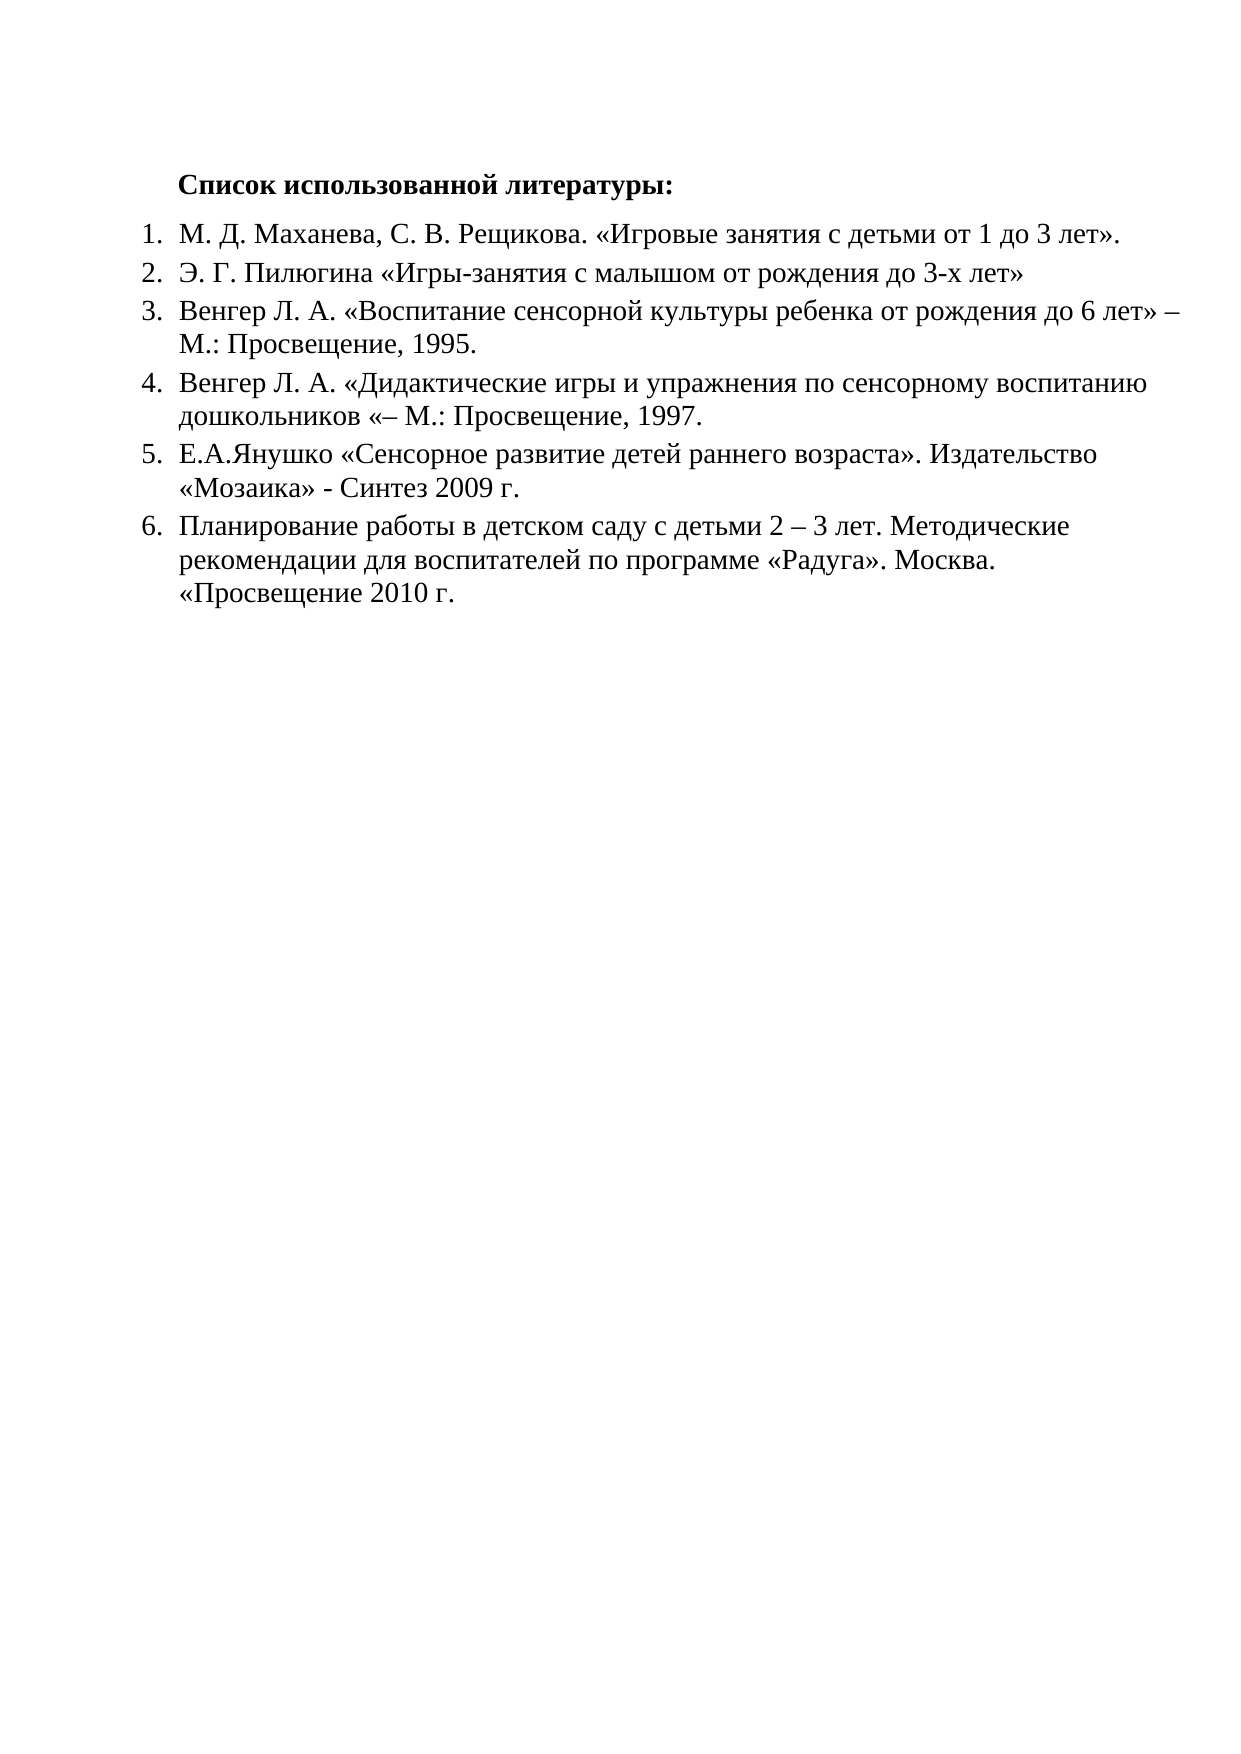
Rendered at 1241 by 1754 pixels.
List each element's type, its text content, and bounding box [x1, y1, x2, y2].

list Планирование работы в детском саду с детьми 2 – 3 лет. Методические рекомендации для воспитателей по программе «Радуга». Москва. «Просвещение 2010 г. [141, 508, 1181, 609]
text Список использованной литературы: [177, 167, 1181, 201]
list Э. Г. Пилюгина «Игры-занятия с малышом от рождения до 3-х лет» [141, 255, 1181, 288]
list Венгер Л. А. «Дидактические игры и упражнения по сенсорному воспитанию дошкольников «– М.: Просвещение, 1997. [141, 365, 1181, 432]
list Венгер Л. А. «Воспитание сенсорной культуры ребенка от рождения до 6 лет» – М.: Просвещение, 1995. [141, 293, 1181, 360]
list М. Д. Маханева, С. В. Рещикова. «Игровые занятия с детьми от 1 до 3 лет». [141, 216, 1181, 250]
list Е.А.Янушко «Сенсорное развитие детей раннего возраста». Издательство «Мозаика» - Синтез 2009 г. [141, 436, 1181, 503]
